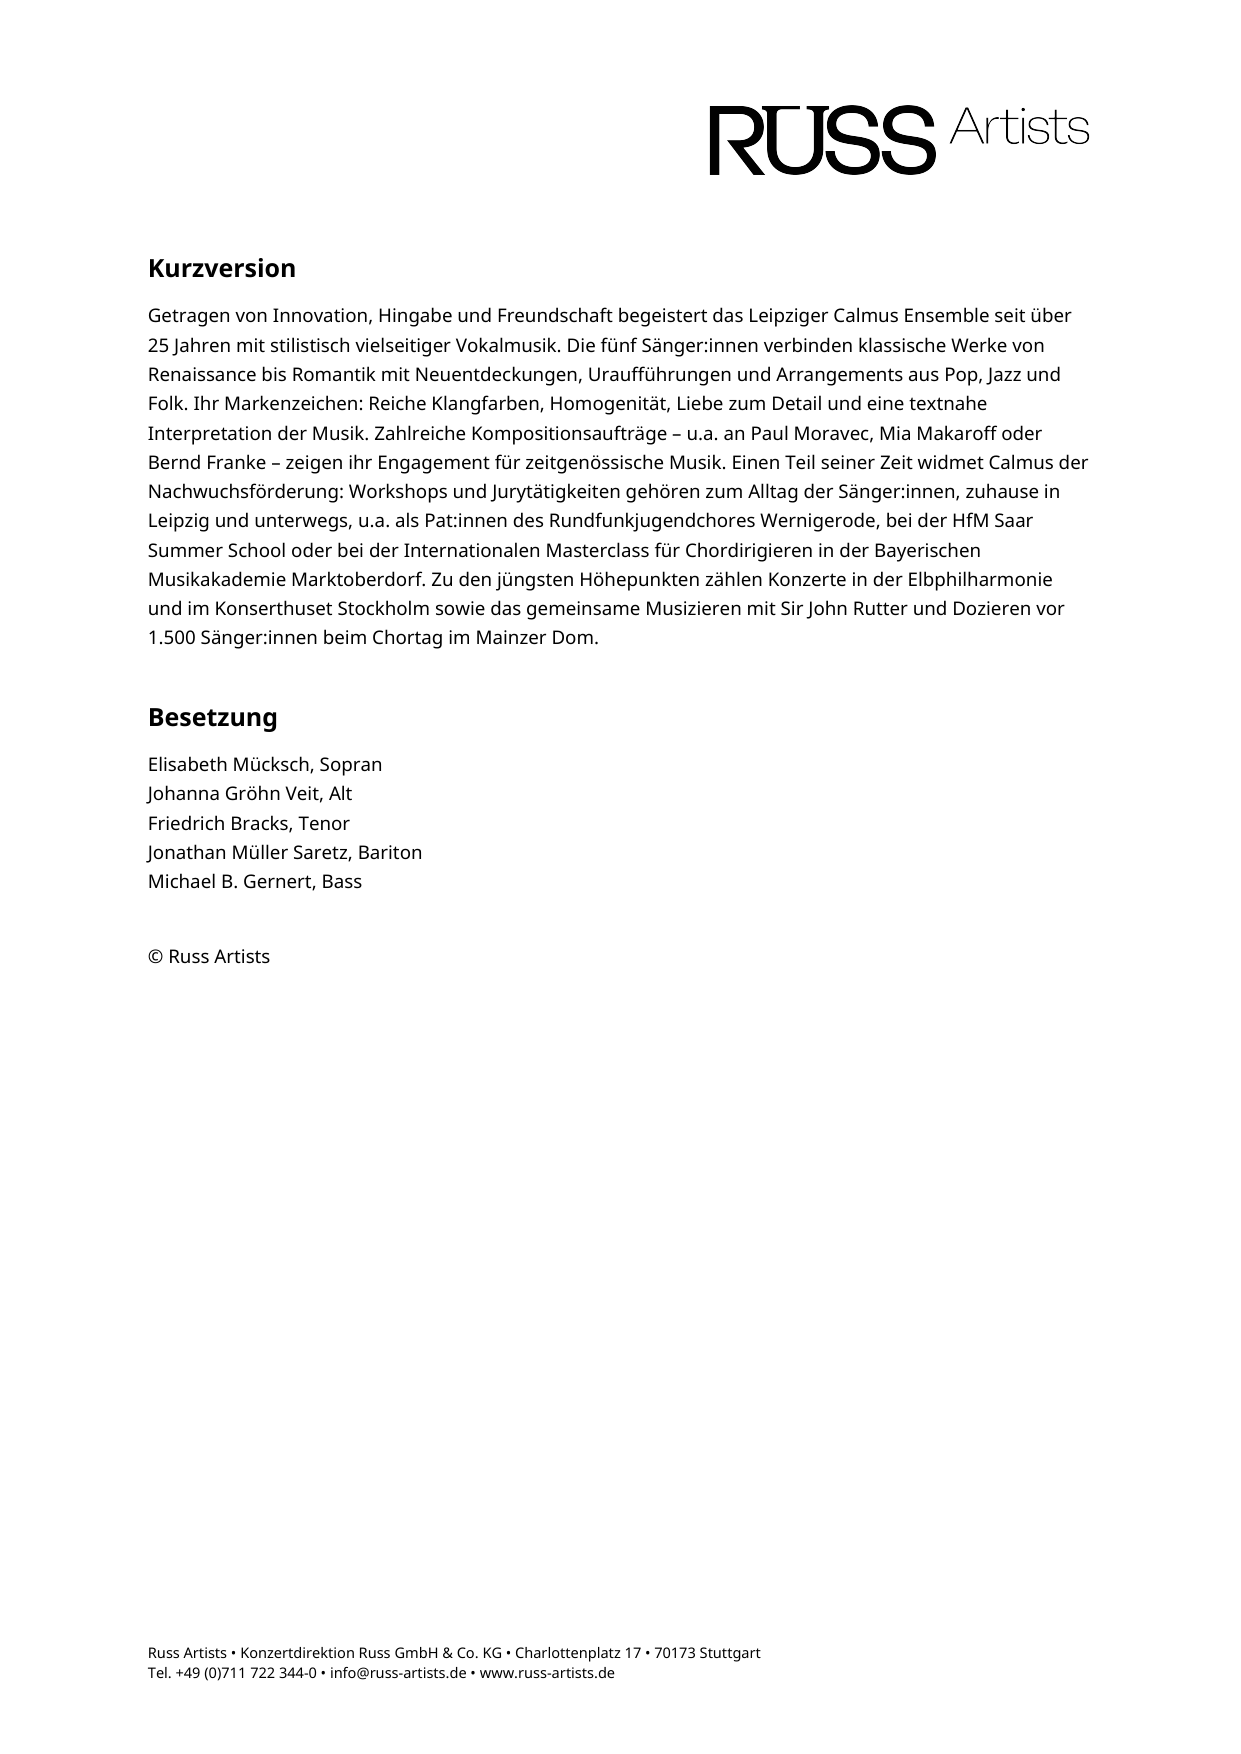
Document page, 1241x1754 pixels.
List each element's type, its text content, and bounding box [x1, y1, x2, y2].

text Besetzung [148, 699, 1092, 734]
text Kurzversion [148, 251, 1092, 285]
text Elisabeth Mücksch, Sopran [148, 751, 1092, 777]
text Friedrich Bracks, Tenor [148, 810, 1092, 835]
text © Russ Artists [148, 943, 1092, 969]
text Johanna Gröhn Veit, Alt [148, 781, 1092, 806]
text Jonathan Müller Saretz, Bariton [148, 839, 1092, 864]
text Getragen von Innovation, Hingabe und Freundschaft begeistert das Leipziger Calmus Ensemble seit über 25 Jahren mit stilistisch vielseitiger Vokalmusik. Die fünf Sänger:innen verbinden klassische Werke von Renaissance bis Romantik mit Neuentdeckungen, Uraufführungen und Arrangements aus Pop, Jazz und Folk. Ihr Markenzeichen: Reiche Klangfarben, Homogenität, Liebe zum Detail und eine textnahe Interpretation der Musik. Zahlreiche Kompositionsaufträge – u.a. an Paul Moravec, Mia Makaroff oder Bernd Franke – zeigen ihr Engagement für zeitgenössische Musik. Einen Teil seiner Zeit widmet Calmus der Nachwuchsförderung: Workshops und Jurytätigkeiten gehören zum Alltag der Sänger:innen, zuhause in Leipzig und unterwegs, u.a. als Pat:innen des Rundfunkjugendchores Wernigerode, bei der HfM Saar Summer School oder bei der Internationalen Masterclass für Chordirigieren in der Bayerischen Musikakademie Marktoberdorf. Zu den jüngsten Höhepunkten zählen Konzerte in der Elbphilharmonie und im Konserthuset Stockholm sowie das gemeinsame Musizieren mit Sir John Rutter und Dozieren vor 1.500 Sänger:innen beim Chortag im Mainzer Dom. [148, 303, 1092, 650]
picture [704, 99, 1094, 179]
text Michael B. Gernert, Bass [148, 868, 1092, 894]
